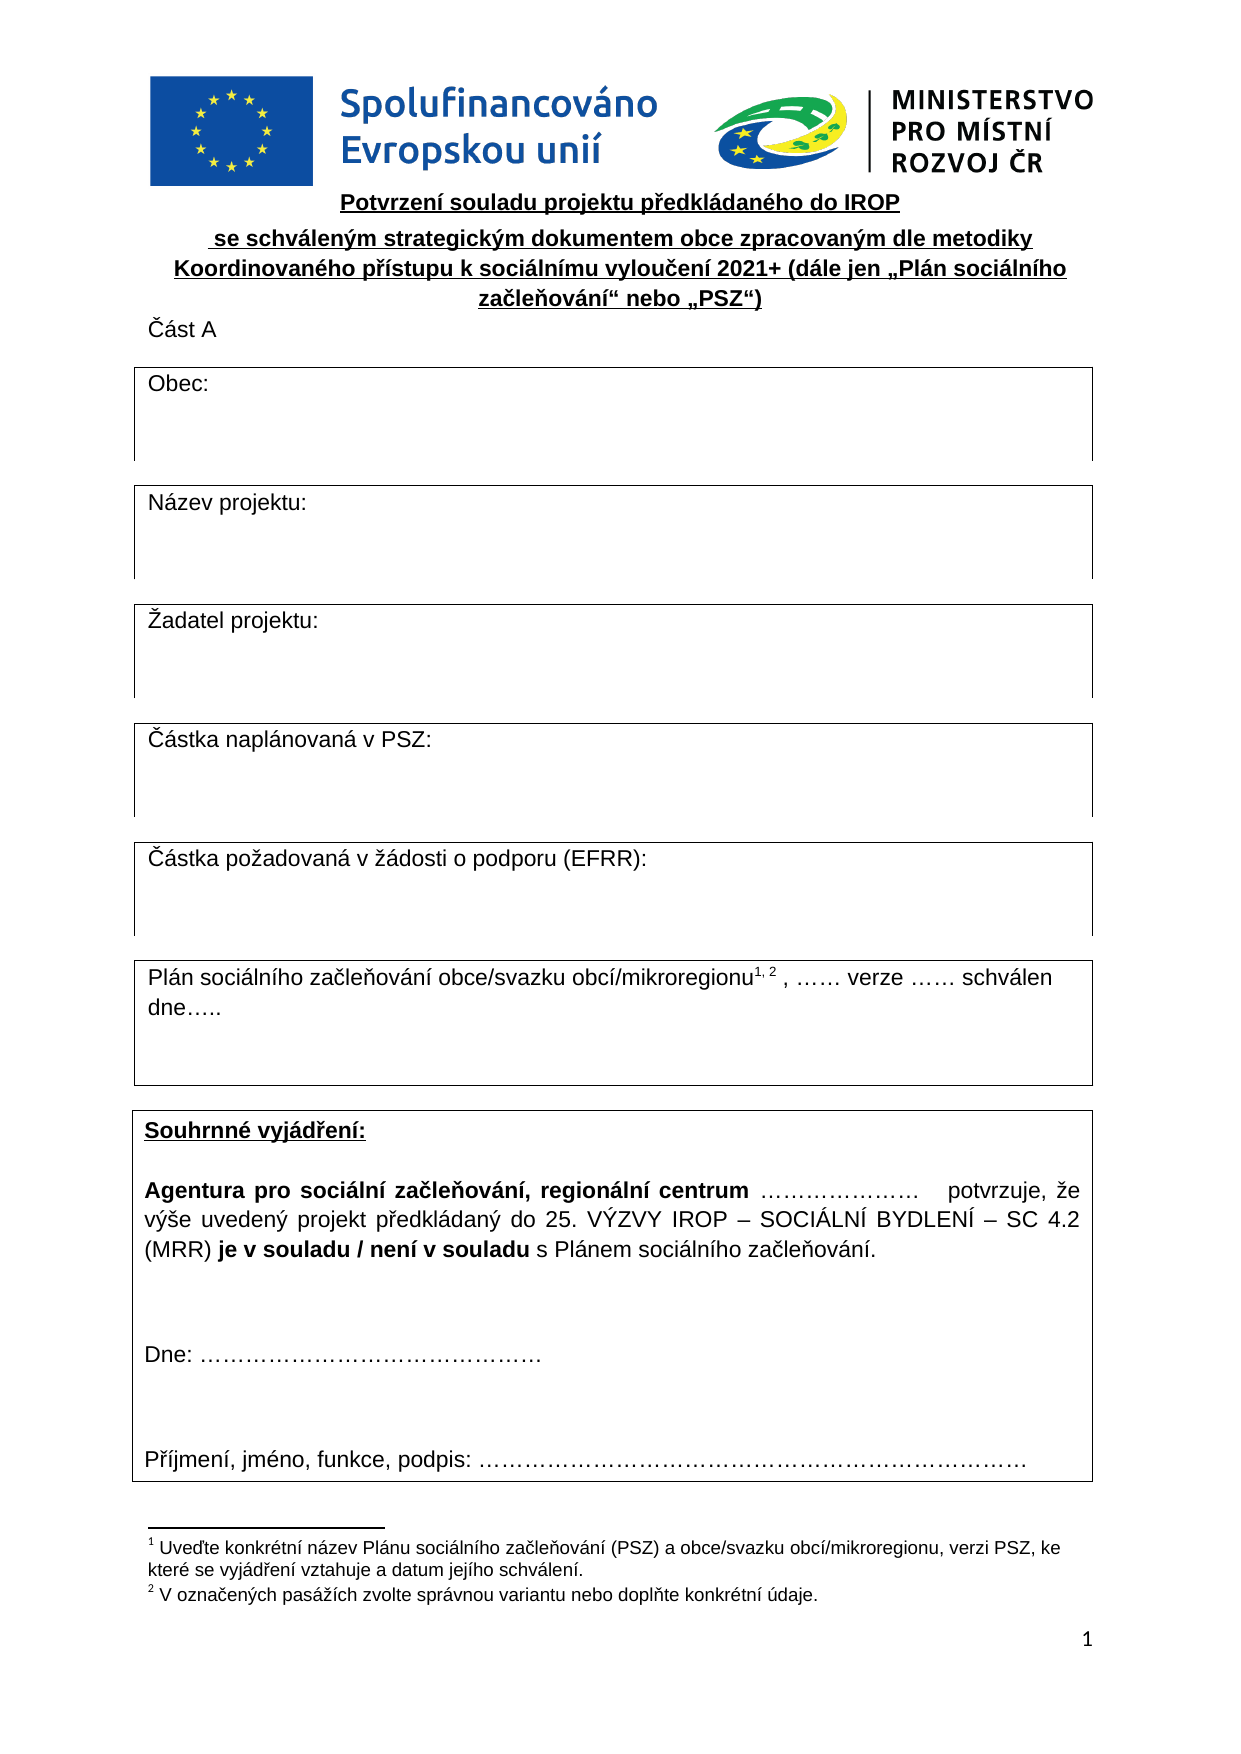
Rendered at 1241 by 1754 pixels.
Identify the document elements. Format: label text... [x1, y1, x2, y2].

text Plán sociálního začleňování obce/svazku obcí/mikroregionu, , …… verze …… schválen dne….. [135, 961, 1092, 1085]
picture [147, 73, 1093, 189]
text Obec: [135, 368, 1092, 461]
text Žadatel projektu: [135, 605, 1092, 698]
text Název projektu: [135, 486, 1092, 579]
table_header Souhrnné vyjádření: Agentura pro sociální začleňování, regionální centrum ………………… potvrzuje, že výše uvedený projekt předkládaný do 25. VÝZVY IROP – SOCIÁLNÍ BYDLENÍ – SC 4.2 (MRR) je v souladu / není v souladu s Plánem sociálního začleňování. Dne: ……………………………………… Příjmení, jméno, funkce, podpis: ……………………………………………………………… [133, 1111, 1092, 1481]
title se schváleným strategickým dokumentem obce zpracovaným dle metodiky Koordinovaného přístupu k sociálnímu vyloučení 2021+ (dále jen „Plán sociálního začleňování“ nebo „PSZ“) [148, 225, 1092, 312]
text Částka požadovaná v žádosti o podporu (EFRR): [135, 843, 1092, 936]
title Potvrzení souladu projektu předkládaného do IROP [148, 189, 1092, 215]
text Částka naplánovaná v PSZ: [135, 724, 1092, 817]
text Část A [148, 316, 1092, 342]
